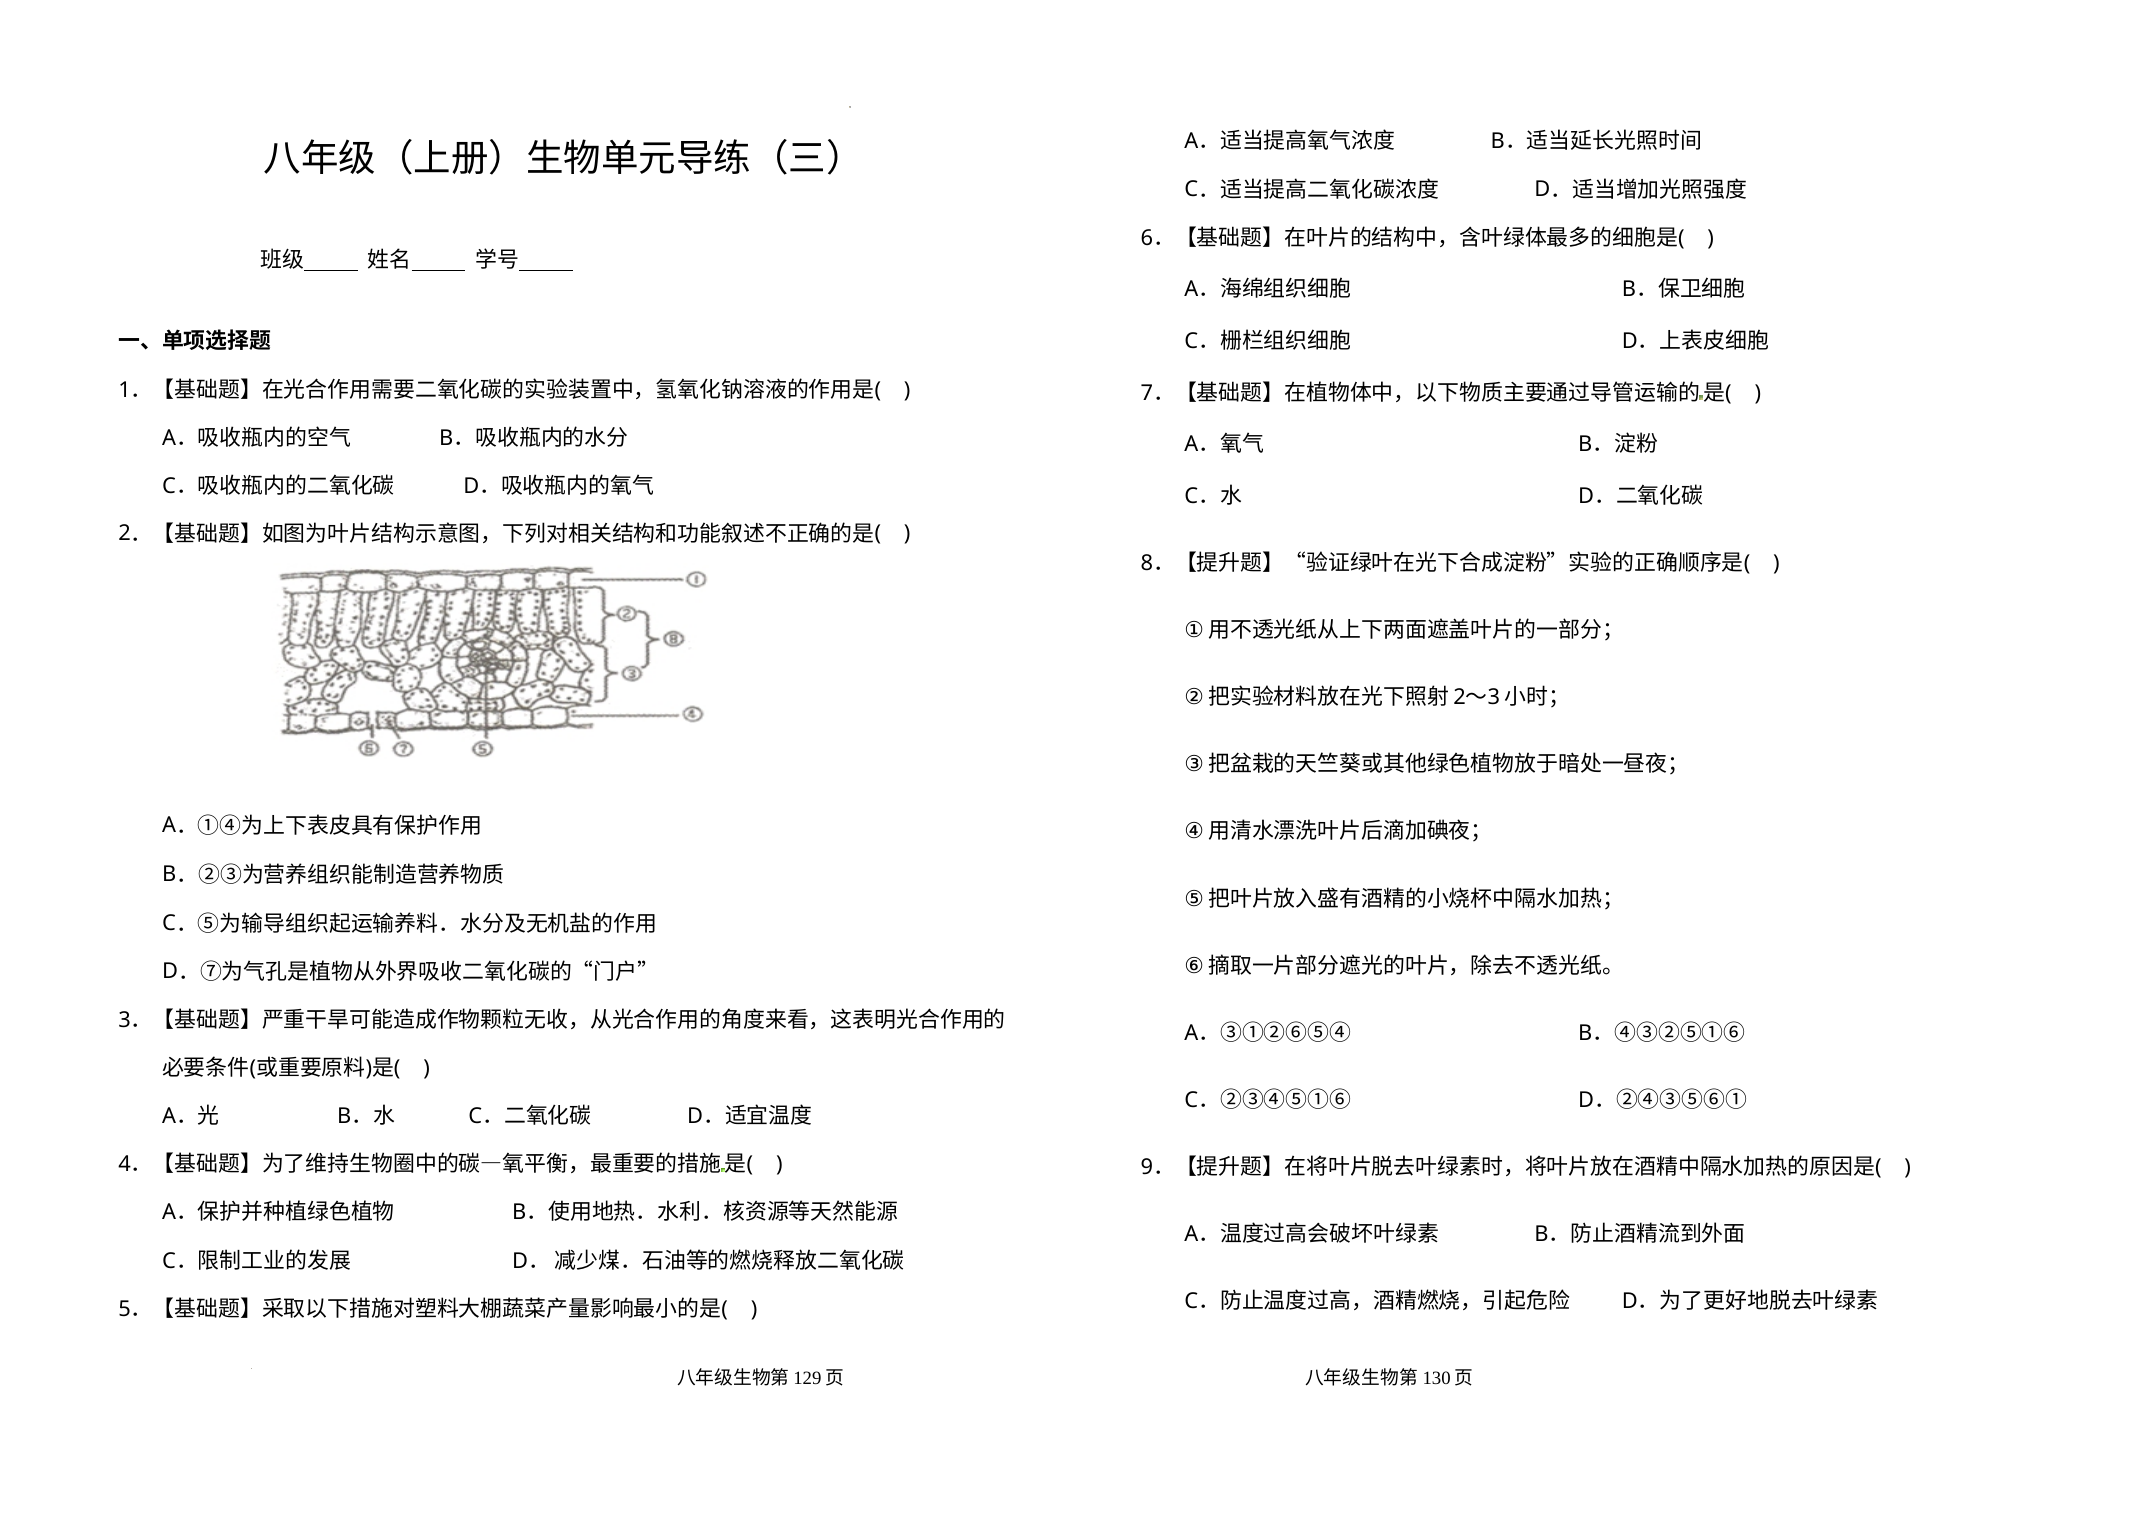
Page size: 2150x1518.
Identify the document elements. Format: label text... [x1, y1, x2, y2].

text A．③①②⑥⑤④ B．④③②⑤①⑥ [1140, 1015, 2031, 1046]
text C．吸收瓶内的二氧化碳 D．吸收瓶内的氧气 [118, 468, 1009, 500]
text 5．【基础题】采取以下措施对塑料大棚蔬菜产量影响最小的是( ) [118, 1291, 1009, 1323]
text ⑤把叶片放入盛有酒精的小烧杯中隔水加热； [1140, 881, 2031, 912]
text C．限制工业的发展 D． 减少煤．石油等的燃烧释放二氧化碳 [118, 1242, 1009, 1275]
text 1．【基础题】在光合作用需要二氧化碳的实验装置中，氢氧化钠溶液的作用是( ) [118, 371, 1009, 404]
text A．光 B．水 C．二氧化碳 D．适宜温度 [118, 1097, 1009, 1130]
text ②把实验材料放在光下照射2～3小时； [1140, 679, 2031, 711]
text ①用不透光纸从上下两面遮盖叶片的一部分； [1140, 612, 2031, 644]
text ④用清水漂洗叶片后滴加碘夜； [1140, 813, 2031, 845]
text 8．【提升题】“验证绿叶在光下合成淀粉”实验的正确顺序是( ) [1140, 545, 2031, 577]
text 一、单项选择题 [118, 323, 1009, 355]
text A．适当提高氧气浓度 B．适当延长光照时间 [1140, 123, 2031, 155]
text A．温度过高会破坏叶绿素 B．防止酒精流到外面 [1140, 1216, 2031, 1248]
text A．氧气 B．淀粉 [1140, 426, 2031, 458]
text C．适当提高二氧化碳浓度 D．适当增加光照强度 [1140, 171, 2031, 204]
text A．保护并种植绿色植物 B．使用地热．水利．核资源等天然能源 [118, 1194, 1009, 1227]
text 2．【基础题】如图为叶片结构示意图，下列对相关结构和功能叙述不正确的是( ) [118, 516, 1009, 548]
text 6．【基础题】在叶片的结构中，含叶绿体最多的细胞是( ) [1140, 219, 2031, 252]
picture [271, 563, 709, 759]
text C．水 D．二氧化碳 [1140, 477, 2031, 510]
text C．栅栏组织细胞 D．上表皮细胞 [1140, 323, 2031, 355]
text C．②③④⑤①⑥ D．②④③⑤⑥① [1140, 1082, 2031, 1113]
text ⑥摘取一片部分遮光的叶片，除去不透光纸。 [1140, 948, 2031, 979]
text 7．【基础题】在植物体中，以下物质主要通过导管运输的是( ) [1140, 374, 2031, 407]
text C．防止温度过高，酒精燃烧，引起危险 D．为了更好地脱去叶绿素 [1140, 1283, 2031, 1315]
text 4．【基础题】为了维持生物圈中的碳—氧平衡，最重要的措施是( ) [118, 1146, 1009, 1178]
text A．①④为上下表皮具有保护作用 B．②③为营养组织能制造营养物质 C．⑤为输导组织起运输养料．水分及无机盐的作用 D．⑦为气孔是植物从外界吸收二氧化碳的“门户” [162, 564, 1009, 986]
text 9．【提升题】在将叶片脱去叶绿素时，将叶片放在酒精中隔水加热的原因是( ) [1140, 1149, 2031, 1181]
text A．吸收瓶内的空气 B．吸收瓶内的水分 [118, 419, 1009, 452]
text 八年级（上册）生物单元导练（三） [118, 123, 1009, 188]
text A．海绵组织细胞 B．保卫细胞 [1140, 271, 2031, 303]
text ③把盆栽的天竺葵或其他绿色植物放于暗处一昼夜； [1140, 746, 2031, 778]
text 3．【基础题】严重干旱可能造成作物颗粒无收，从光合作用的角度来看，这表明光合作用的必要条件(或重要原料)是( ) [118, 1002, 1009, 1082]
text 班级 姓名 学号 [118, 242, 1009, 274]
